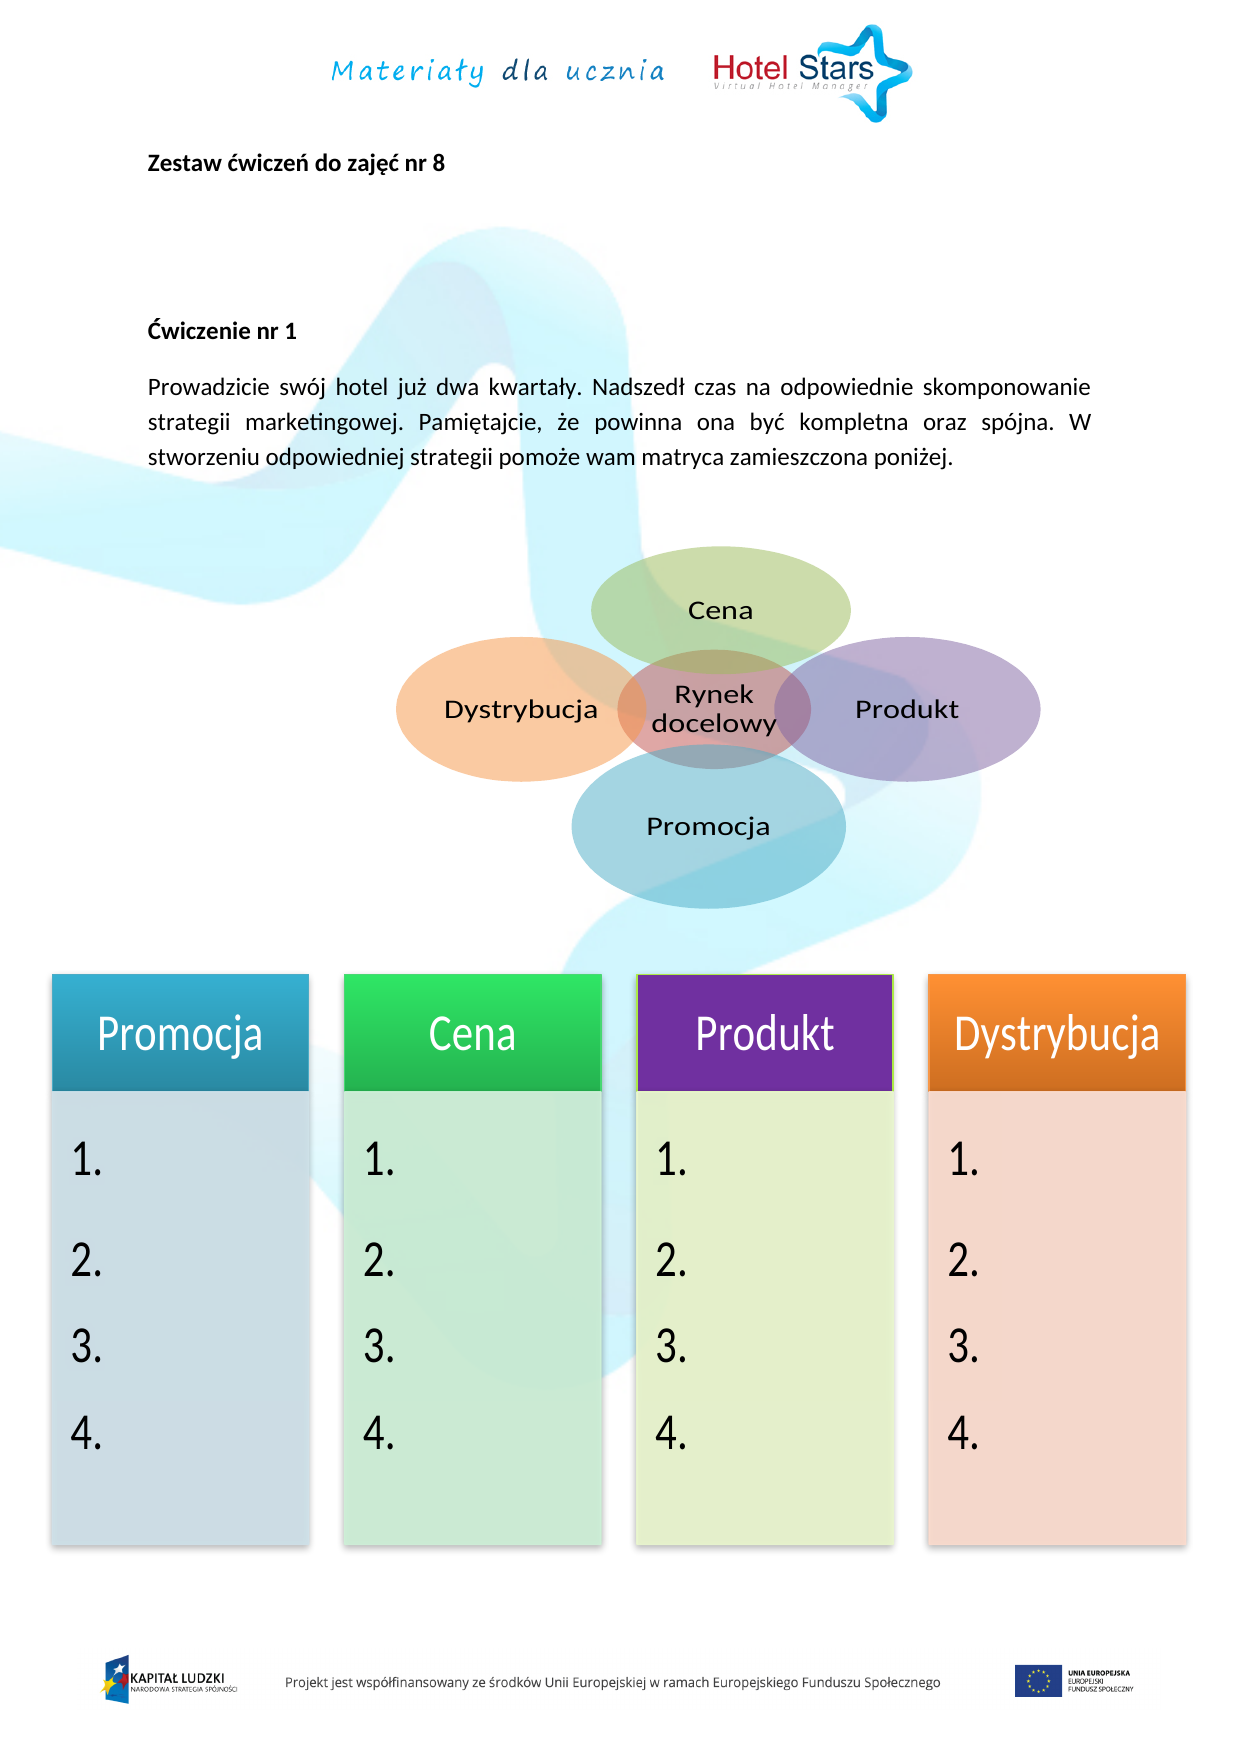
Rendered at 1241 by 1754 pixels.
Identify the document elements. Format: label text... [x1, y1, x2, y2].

text Prowadzicie swój hotel już dwa kwartały. Nadszedł czas na odpowiednie skomponowanie strategii marketingowej. Pamiętajcie, że powinna ona być kompletna oraz spójna. W stworzeniu odpowiedniej strategii pomoże wam matryca zamieszczona poniżej. [148, 371, 1093, 471]
picture [181, 14, 936, 135]
text Ćwiczenie nr 1 [148, 315, 1093, 346]
picture [76, 1648, 1161, 1710]
text Zestaw ćwiczeń do zajęć nr 8 [148, 148, 1093, 178]
picture [0, 205, 1002, 1401]
